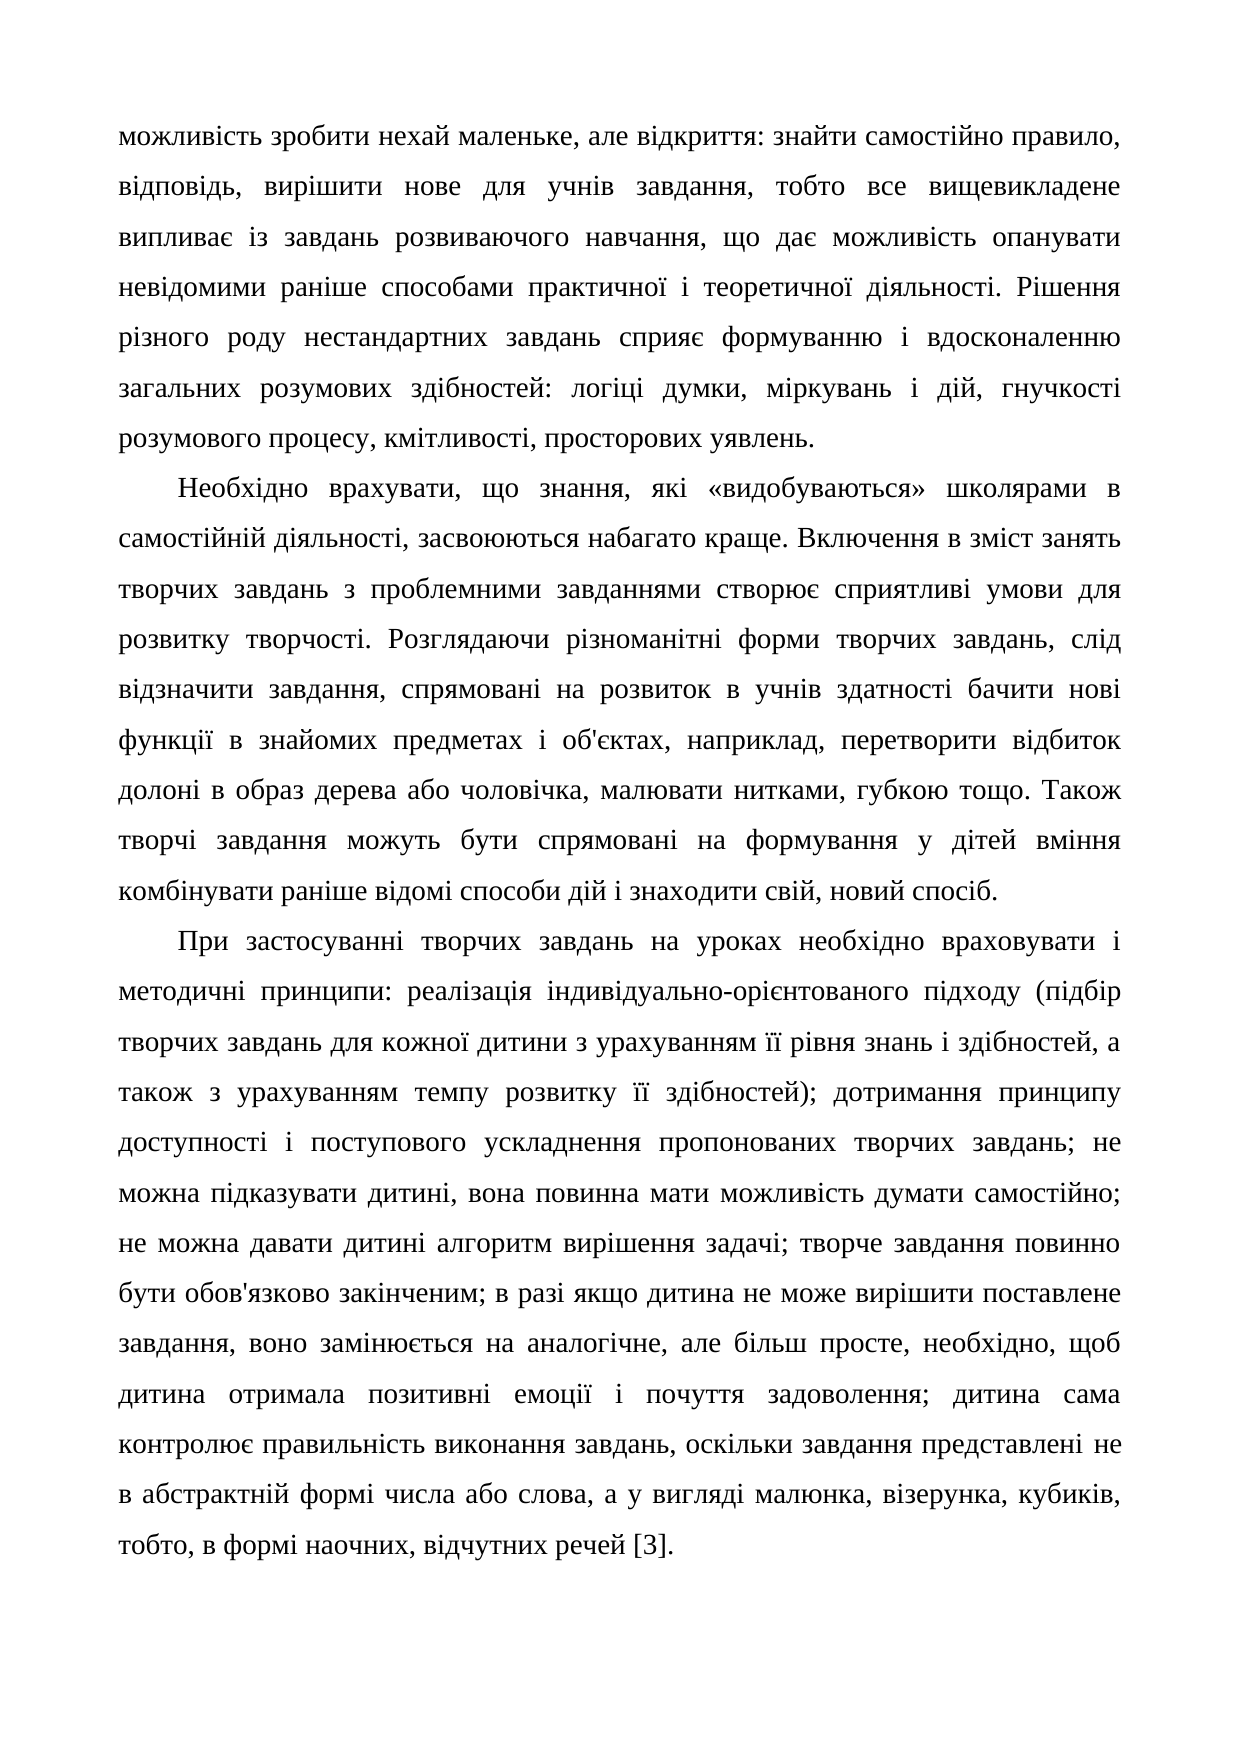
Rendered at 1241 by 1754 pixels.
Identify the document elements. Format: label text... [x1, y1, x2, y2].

text Необхідно врахувати, що знання, які «видобуваються» школярами в самостійній діяльності, засвоюються набагато краще. Включення в зміст занять творчих завдань з проблемними завданнями створює сприятливі умови для розвитку творчості. Розглядаючи різноманітні форми творчих завдань, слід відзначити завдання, спрямовані на розвиток в учнів здатності бачити нові функції в знайомих предметах і об'єктах, наприклад, перетворити відбиток долоні в образ дерева або чоловічка, малювати нитками, губкою тощо. Також творчі завдання можуть бути спрямовані на формування у дітей вміння комбінувати раніше відомі способи дій і знаходити свій, новий спосіб. [118, 470, 1122, 906]
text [118, 118, 1122, 453]
text При застосуванні творчих завдань на уроках необхідно враховувати і методичні принципи: реалізація індивідуально-орієнтованого підходу (підбір творчих завдань для кожної дитини з урахуванням її рівня знань і здібностей, а також з урахуванням темпу розвитку її здібностей); дотримання принципу доступності і поступового ускладнення пропонованих творчих завдань; не можна підказувати дитині, вона повинна мати можливість думати самостійно; не можна давати дитині алгоритм вирішення задачі; творче завдання повинно бути обов'язково закінченим; в разі якщо дитина не може вирішити поставлене завдання, воно замінюється на аналогічне, але більш просте, необхідно, щоб дитина отримала позитивні емоції і почуття задоволення; дитина сама контролює правильність виконання завдань, оскільки завдання представлені ​​не в абстрактній формі числа або слова, а у вигляді малюнка, візерунка, кубиків, тобто, в формі наочних, відчутних речей [3]. [118, 923, 1122, 1560]
